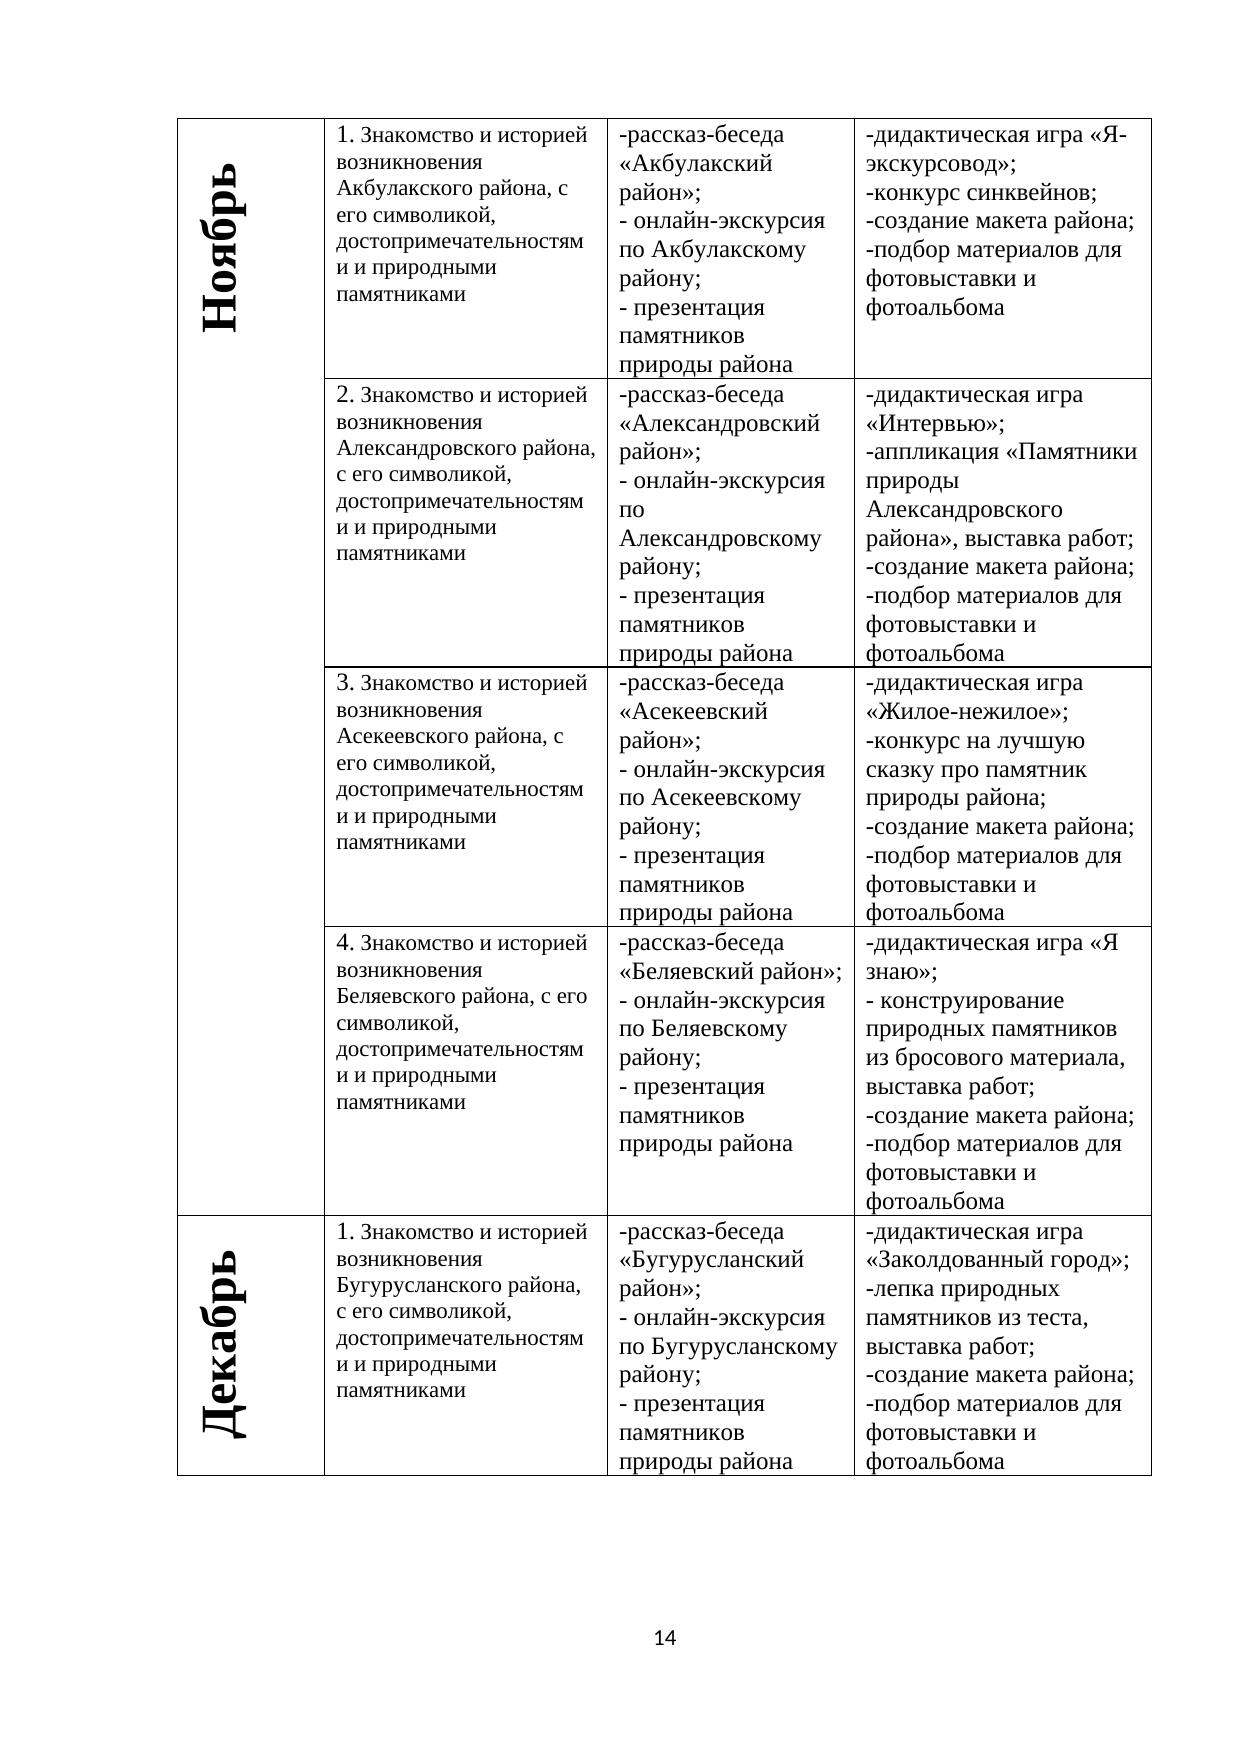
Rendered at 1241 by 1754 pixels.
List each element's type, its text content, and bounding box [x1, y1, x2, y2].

table_cell -дидактическая игра «Я-экскурсовод»; -конкурс синквейнов; -создание макета района; -подбор материалов для фотовыставки и фотоальбома [855, 119, 1151, 378]
table_cell -рассказ-беседа «Беляевский район»; - онлайн-экскурсия по Беляевскому району; - презентация памятников природы района [608, 927, 854, 1215]
table_cell -рассказ-беседа «Александровский район»; - онлайн-экскурсия по Александровскому району; - презентация памятников природы района [608, 379, 854, 666]
table_cell -рассказ-беседа «Акбулакский район»; - онлайн-экскурсия по Акбулакскому району; - презентация памятников природы района [608, 119, 854, 378]
table_cell -дидактическая игра «Заколдованный город»; -лепка природных памятников из теста, выставка работ; -создание макета района; -подбор материалов для фотовыставки и фотоальбома [855, 1216, 1151, 1474]
table_cell -рассказ-беседа «Бугурусланский район»; - онлайн-экскурсия по Бугурусланскому району; - презентация памятников природы района [608, 1216, 854, 1474]
table_cell -дидактическая игра «Я знаю»; - конструирование природных памятников из бросового материала, выставка работ; -создание макета района; -подбор материалов для фотовыставки и фотоальбома [855, 927, 1151, 1215]
table_cell Декабрь [178, 1216, 324, 1474]
table_cell -рассказ-беседа «Асекеевский район»; - онлайн-экскурсия по Асекеевскому району; - презентация памятников природы района [608, 668, 854, 926]
table_cell 1. Знакомство и историей возникновения Бугурусланского района, с его символикой, достопримечательностями и природными памятниками [325, 1216, 607, 1474]
table_cell -дидактическая игра «Интервью»; -аппликация «Памятники природы Александровского района», выставка работ; -создание макета района; -подбор материалов для фотовыставки и фотоальбома [855, 379, 1151, 666]
table_cell 1. Знакомство и историей возникновения Акбулакского района, с его символикой, достопримечательностями и природными памятниками [325, 119, 607, 378]
table_cell 3. Знакомство и историей возникновения Асекеевского района, с его символикой, достопримечательностями и природными памятниками [325, 668, 607, 926]
table_cell 4. Знакомство и историей возникновения Беляевского района, с его символикой, достопримечательностями и природными памятниками [325, 927, 607, 1215]
table_cell -дидактическая игра «Жилое-нежилое»; -конкурс на лучшую сказку про памятник природы района; -создание макета района; -подбор материалов для фотовыставки и фотоальбома [855, 668, 1151, 926]
table_cell Ноябрь [178, 119, 324, 1215]
table_cell 2. Знакомство и историей возникновения Александровского района, с его символикой, достопримечательностями и природными памятниками [325, 379, 607, 666]
